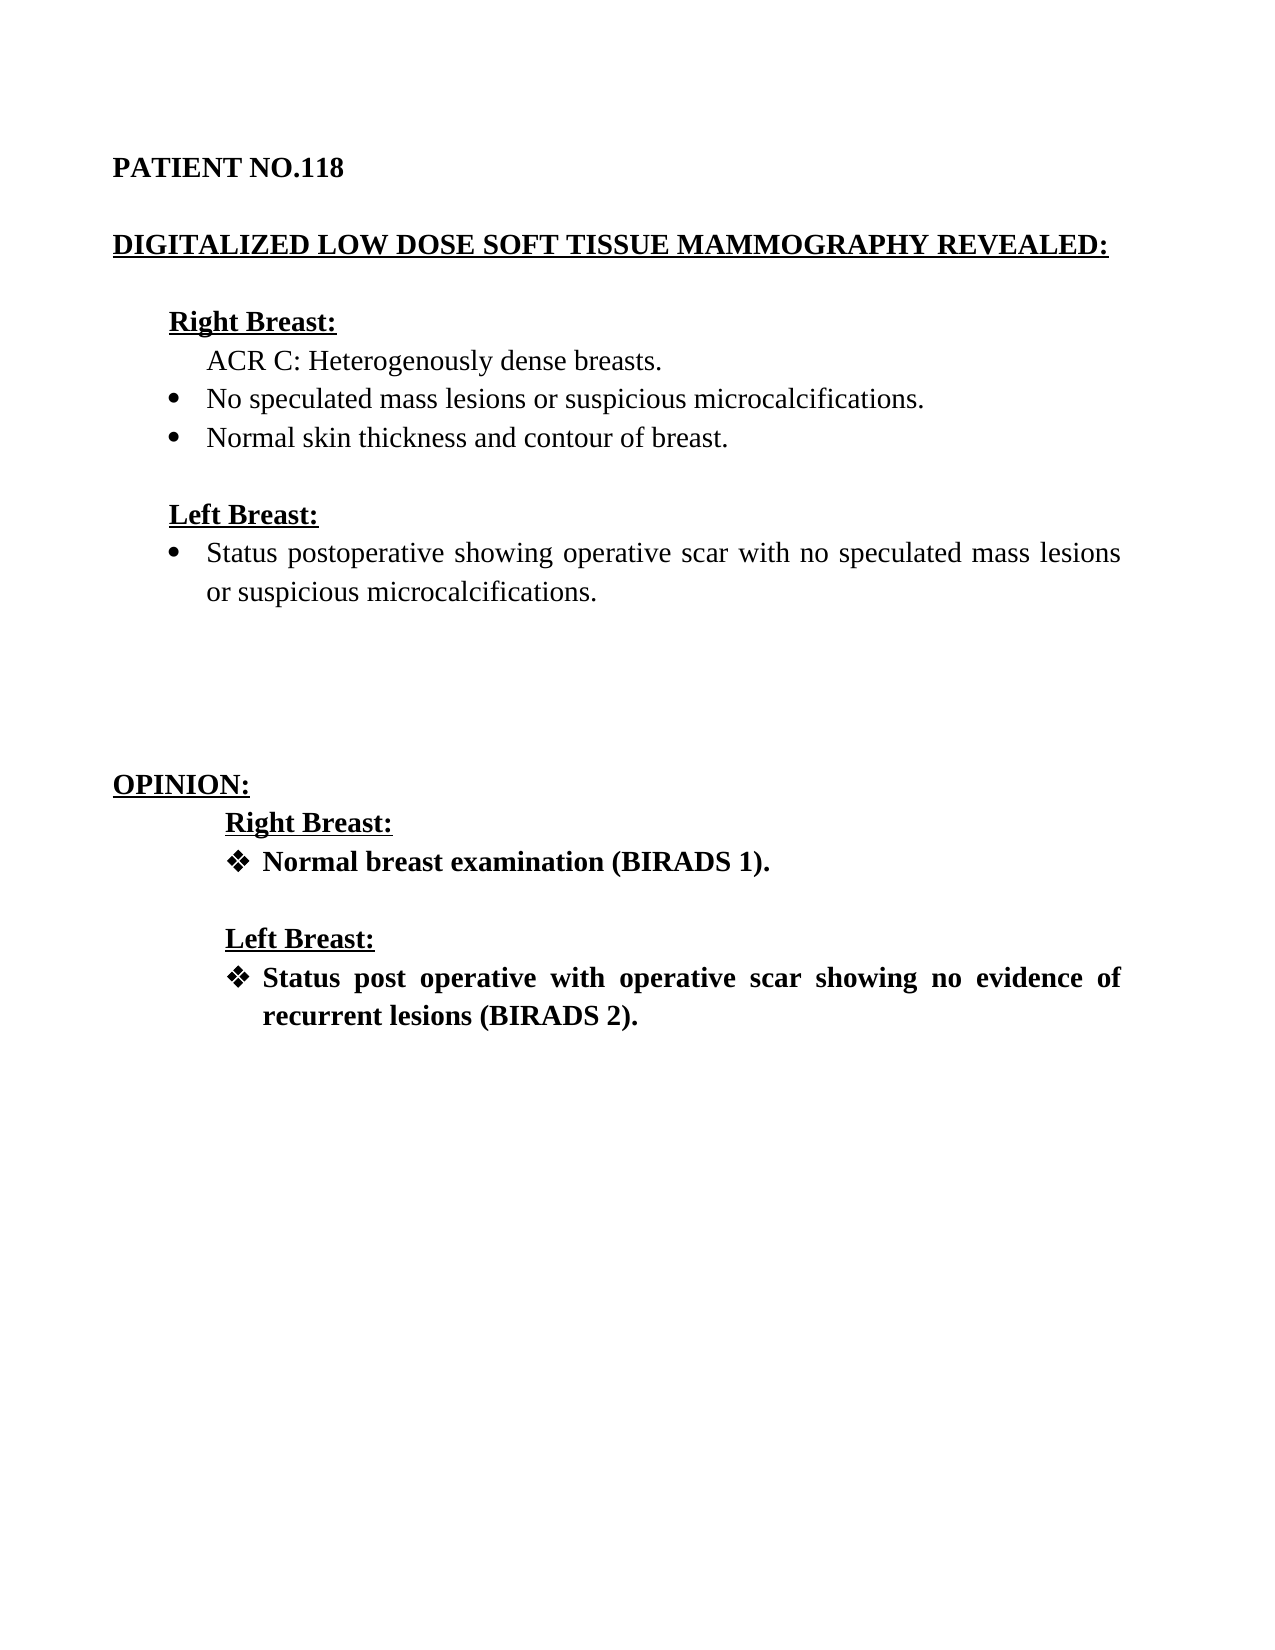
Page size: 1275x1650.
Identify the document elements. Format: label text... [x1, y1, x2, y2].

list Normal skin thickness and contour of breast. [169, 420, 1122, 453]
list Status postoperative showing operative scar with no speculated mass lesions or suspicious microcalcifications. [169, 536, 1122, 608]
text PATIENT NO.118 [112, 150, 1122, 183]
text Right Breast: [150, 806, 1122, 839]
list No speculated mass lesions or suspicious microcalcifications. [169, 381, 1122, 415]
text OPINION: [112, 767, 1122, 801]
text DIGITALIZED LOW DOSE SOFT TISSUE MAMMOGRAPHY REVEALED: [112, 227, 1122, 261]
text Left Breast: [150, 921, 1122, 955]
text Right Breast: [169, 304, 1122, 338]
text Left Breast: [169, 497, 1122, 531]
list Status post operative with operative scar showing no evidence of recurrent lesions (BIRADS 2). [225, 960, 1122, 1032]
list Normal breast examination (BIRADS 1). [225, 844, 1122, 878]
text ACR C: Heterogenously dense breasts. [206, 343, 1122, 376]
